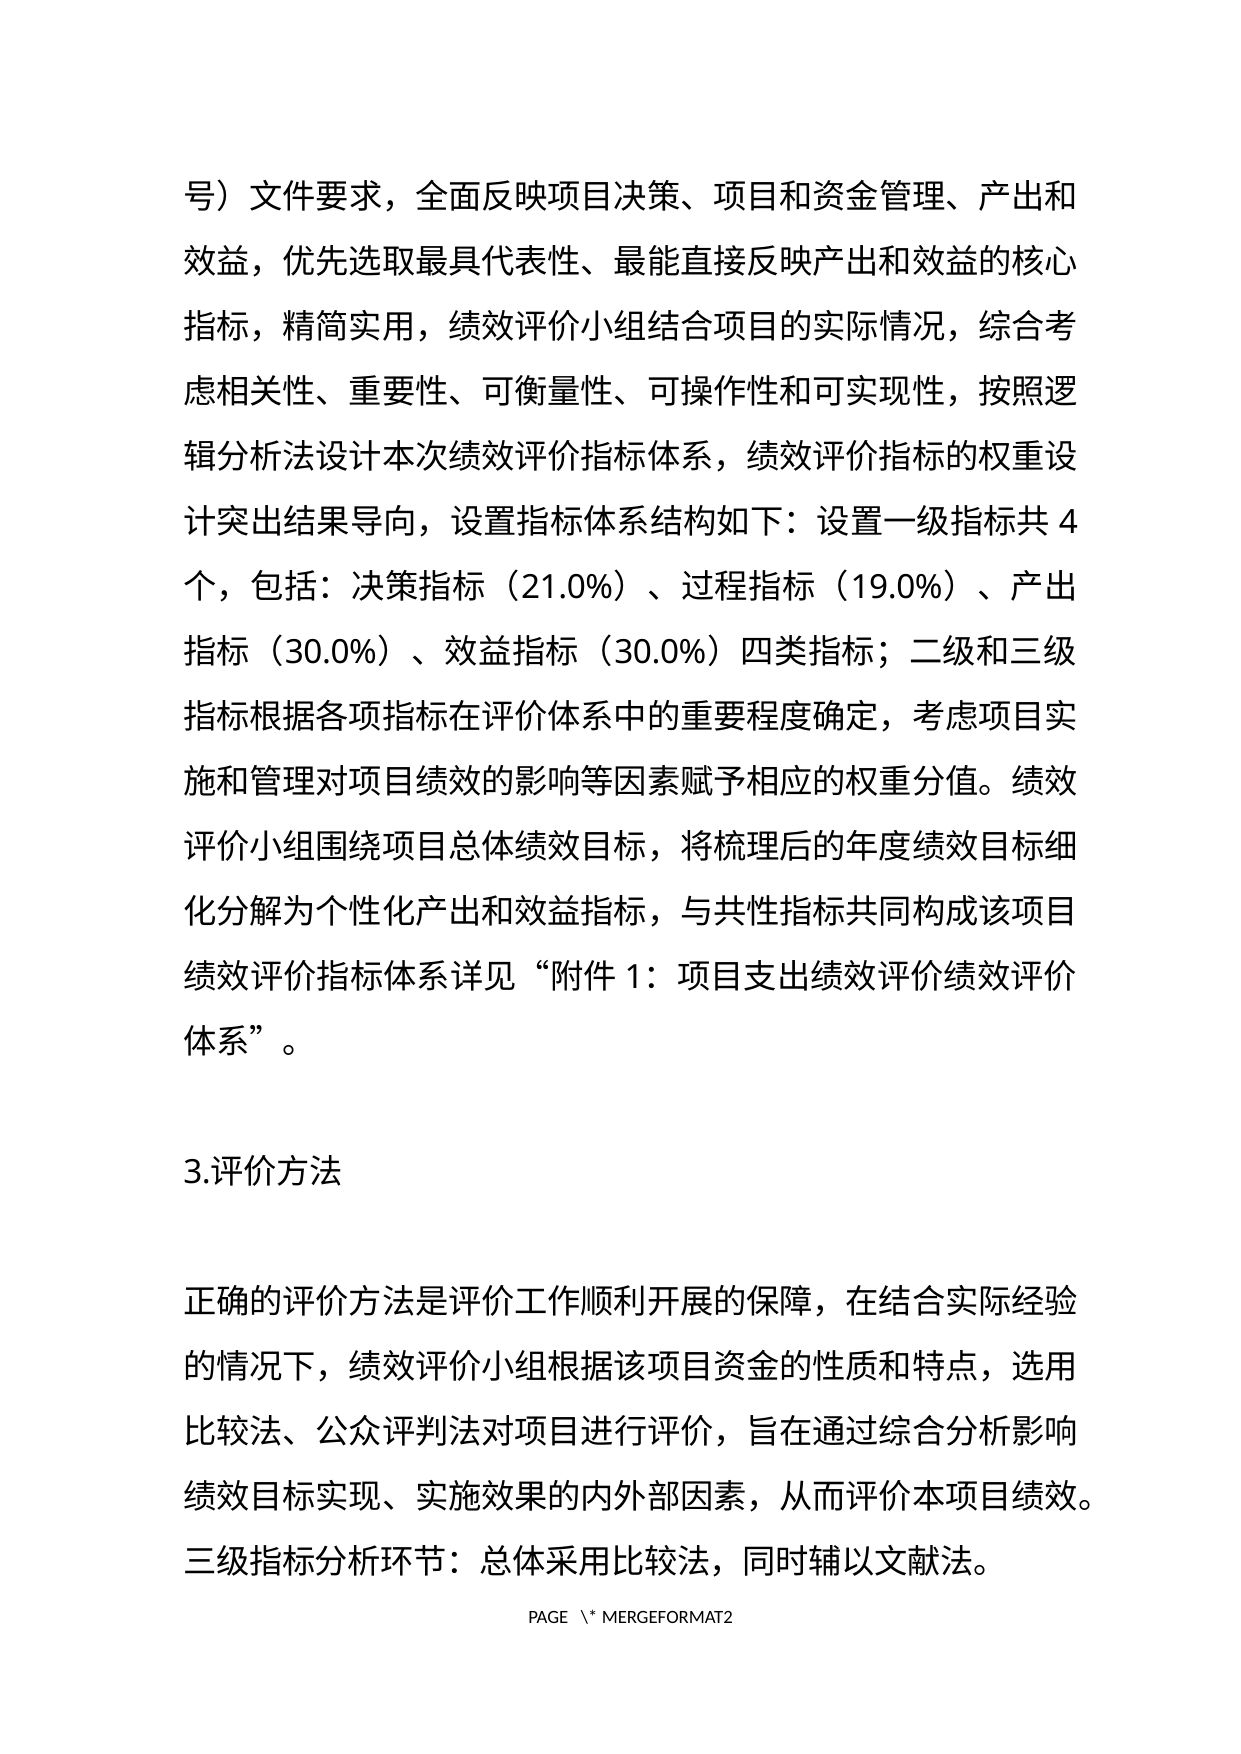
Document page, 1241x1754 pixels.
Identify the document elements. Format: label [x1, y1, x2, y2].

text [183, 162, 1078, 1592]
